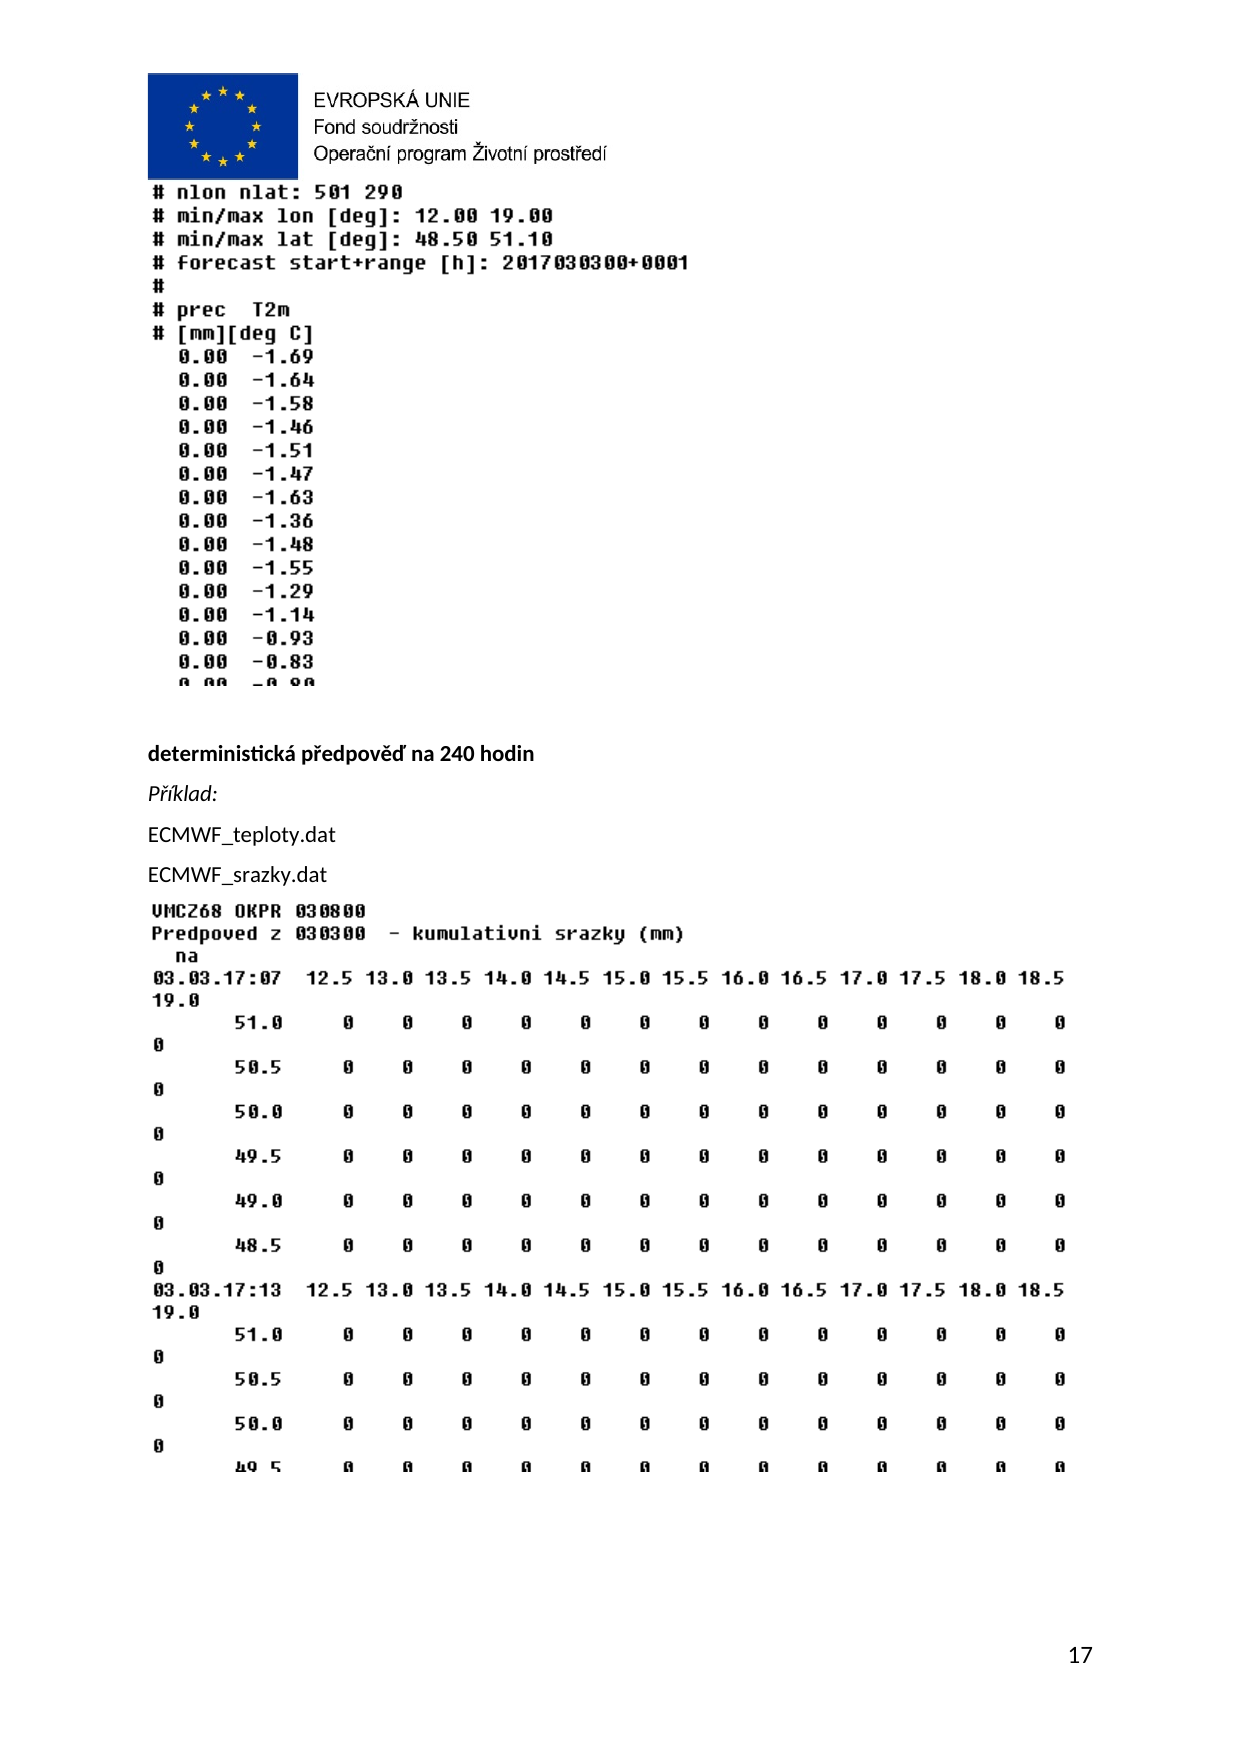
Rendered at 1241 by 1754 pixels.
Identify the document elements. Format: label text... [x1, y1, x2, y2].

text ECMWF_teploty.dat [148, 820, 1093, 848]
picture [147, 901, 1093, 1472]
picture [147, 73, 743, 686]
text Příklad: [148, 779, 1093, 807]
text deterministická předpověď na 240 hodin [148, 739, 1093, 767]
text ECMWF_srazky.dat [148, 860, 1093, 888]
